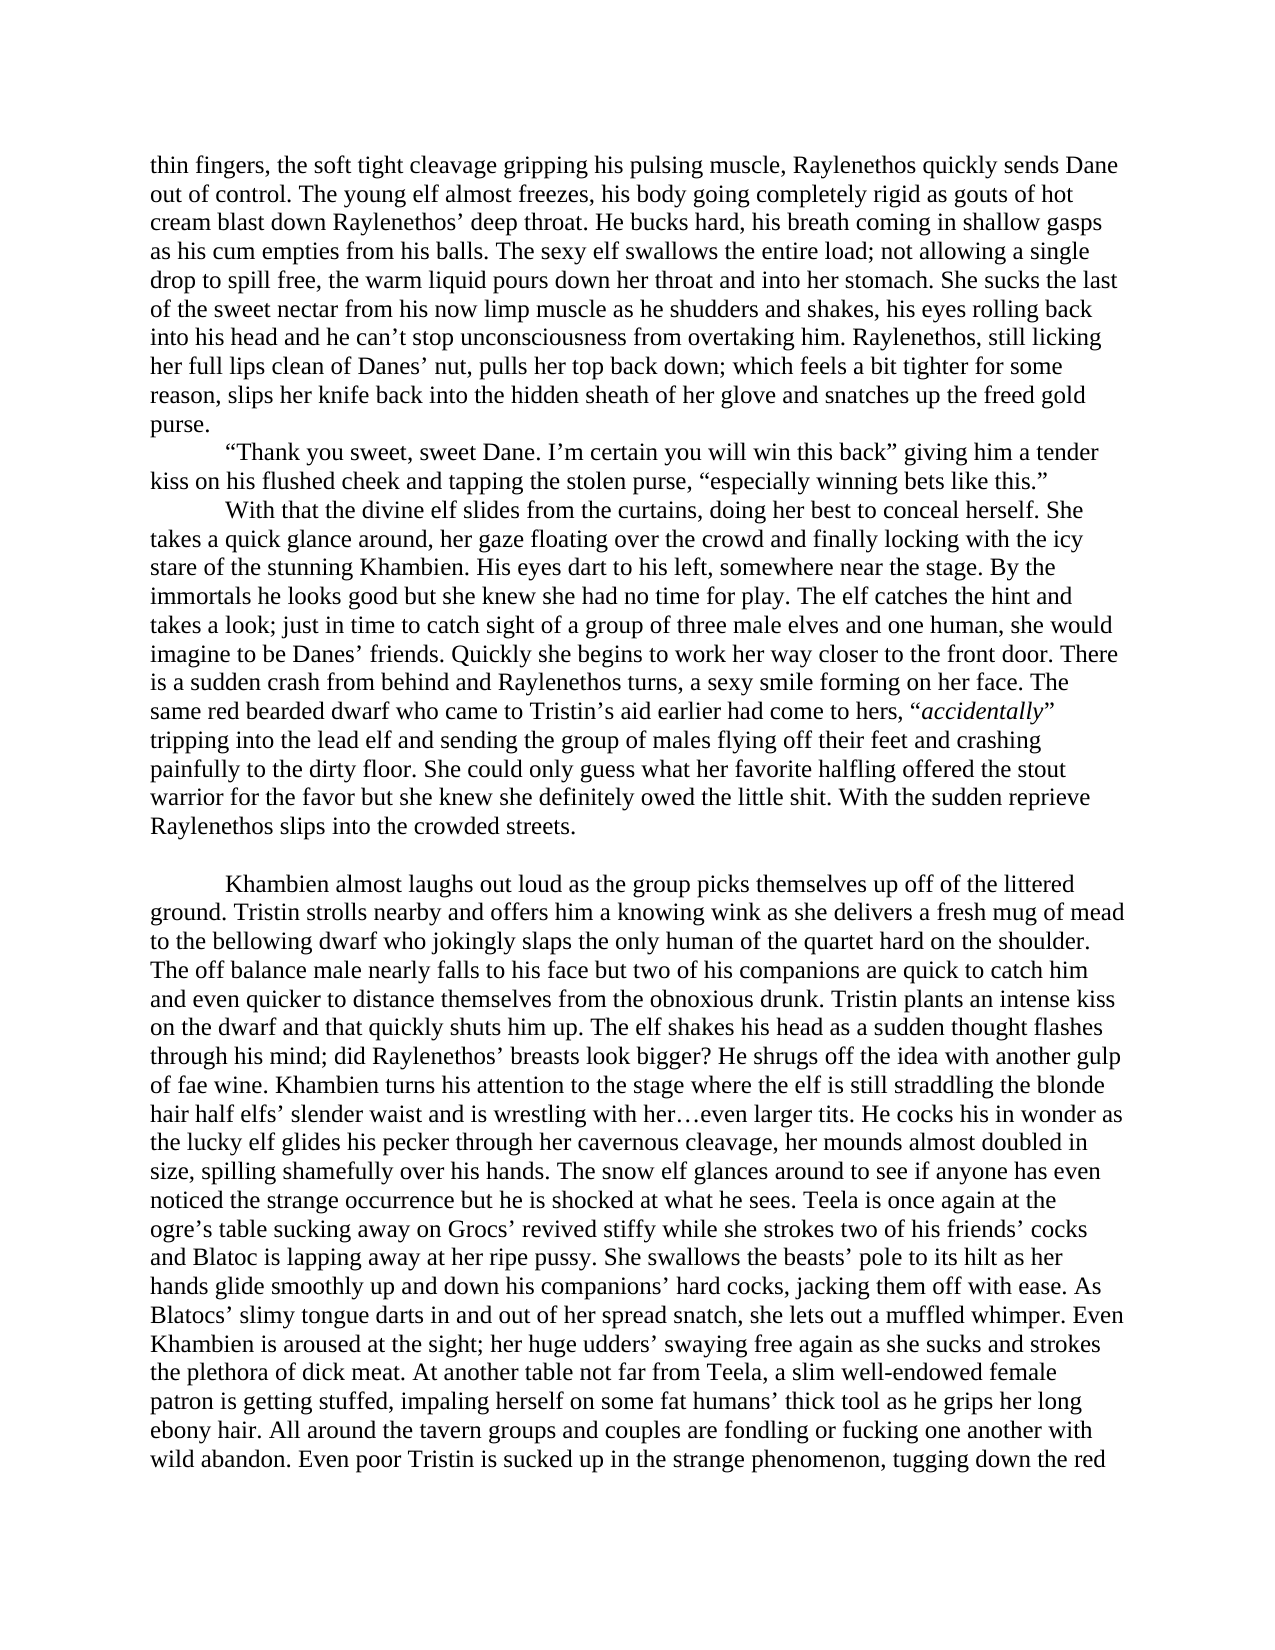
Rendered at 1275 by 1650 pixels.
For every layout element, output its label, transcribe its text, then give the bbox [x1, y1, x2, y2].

text With that the divine elf slides from the curtains, doing her best to conceal herself. She takes a quick glance around, her gaze floating over the crowd and finally locking with the icy stare of the stunning Khambien. His eyes dart to his left, somewhere near the stage. By the immortals he looks good but she knew she had no time for play. The elf catches the hint and takes a look; just in time to catch sight of a group of three male elves and one human, she would imagine to be Danes’ friends. Quickly she begins to work her way closer to the front door. There is a sudden crash from behind and Raylenethos turns, a sexy smile forming on her face. The same red bearded dwarf who came to Tristin’s aid earlier had come to hers, “accidentally” tripping into the lead elf and sending the group of males flying off their feet and crashing painfully to the dirty floor. She could only guess what her favorite halfling offered the stout warrior for the favor but she knew she definitely owed the little shit. With the sudden reprieve Raylenethos slips into the crowded streets. [150, 495, 1125, 840]
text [150, 150, 1125, 437]
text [150, 869, 1125, 1472]
text “Thank you sweet, sweet Dane. I’m certain you will win this back” giving him a tender kiss on his flushed cheek and tapping the stolen purse, “especially winning bets like this.” [150, 437, 1125, 495]
